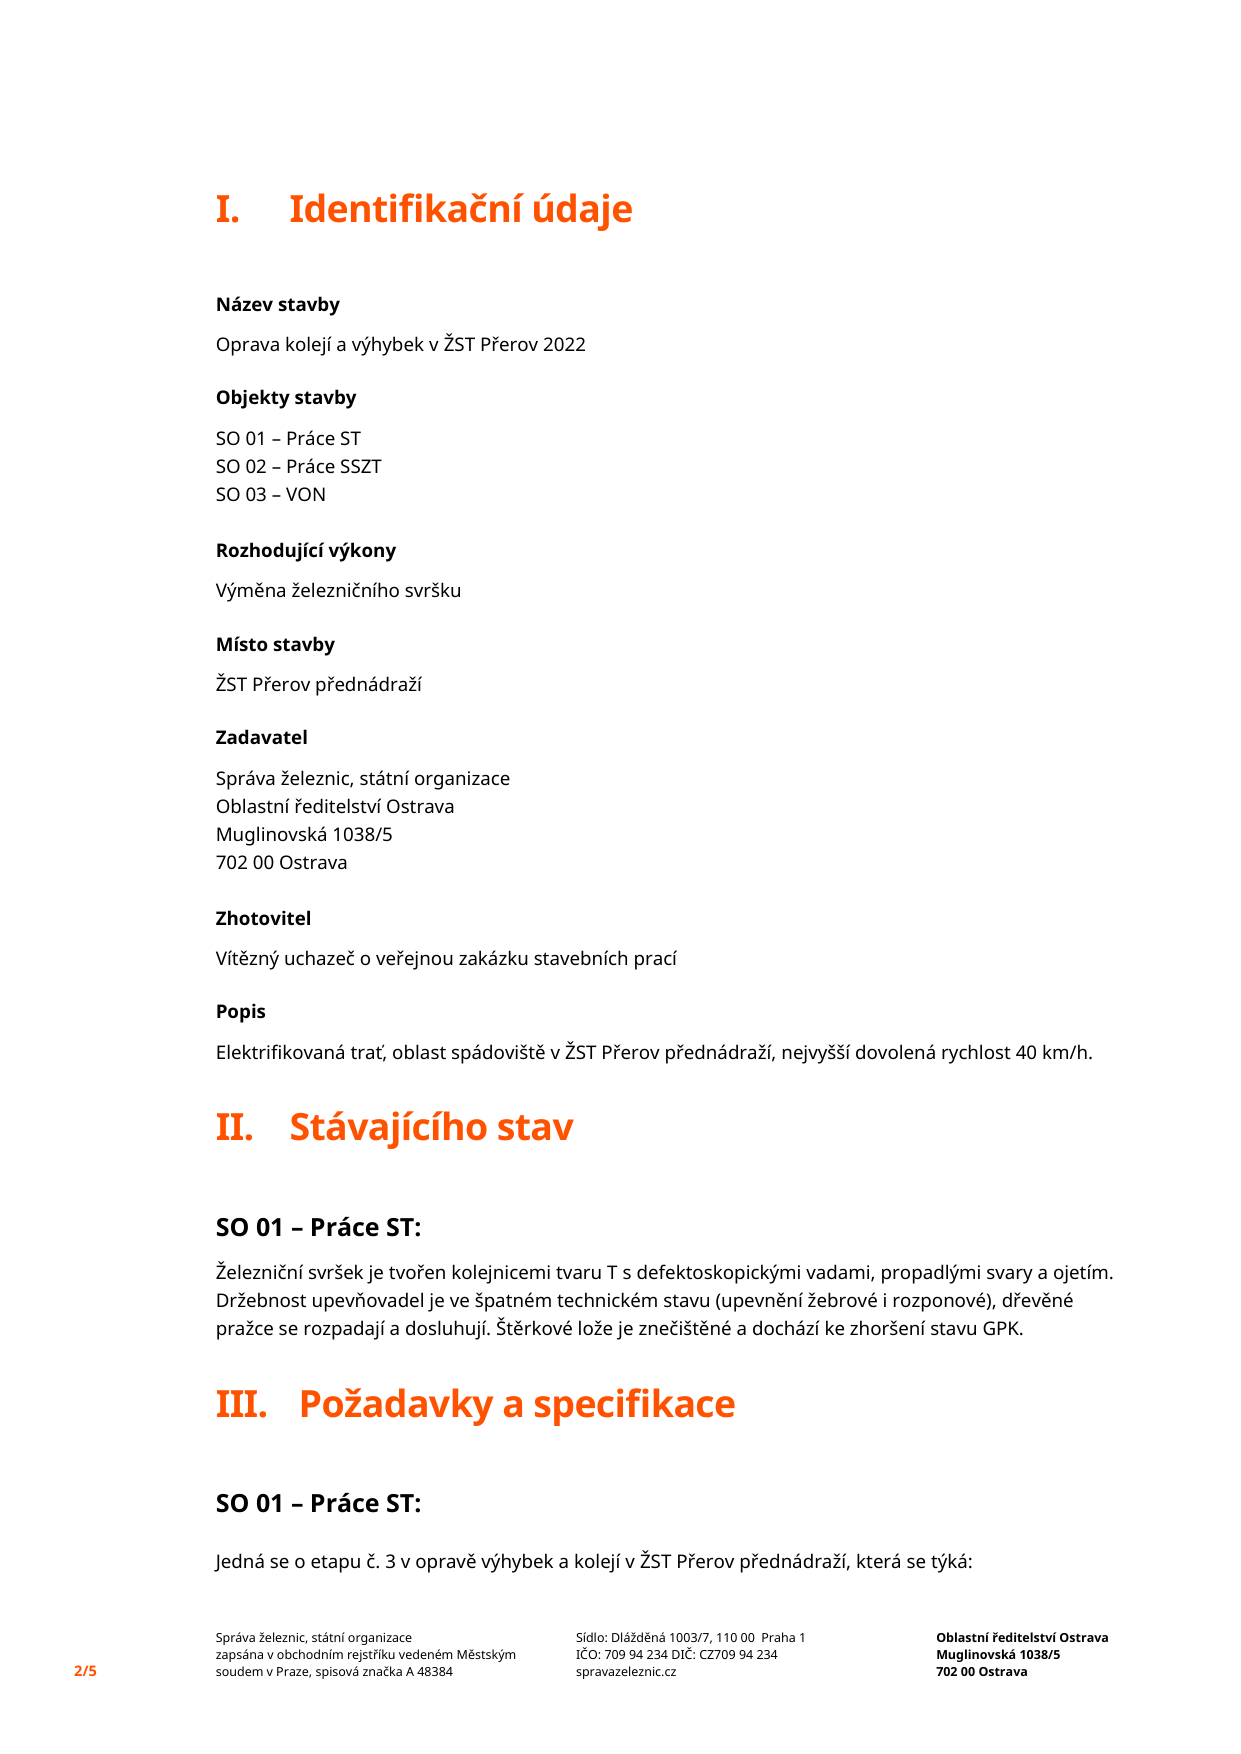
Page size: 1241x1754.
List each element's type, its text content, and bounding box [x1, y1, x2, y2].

subtitle Požadavky a specifikace [216, 1377, 1122, 1428]
text Zhotovitel [216, 905, 1122, 931]
text SO 01 – Práce ST: [216, 1209, 1122, 1244]
text Výměna železničního svršku [216, 578, 1122, 603]
text Železniční svršek je tvořen kolejnicemi tvaru T s defektoskopickými vadami, propadlými svary a ojetím. Držebnost upevňovadel je ve špatném technickém stavu (upevnění žebrové i rozponové), dřevěné pražce se rozpadají a dosluhují. Štěrkové lože je znečištěné a dochází ke zhoršení stavu GPK. [216, 1259, 1122, 1341]
text Vítězný uchazeč o veřejnou zakázku stavebních prací [216, 946, 1122, 971]
text Oprava kolejí a výhybek v ŽST Přerov 2022 [216, 332, 1122, 357]
text Rozhodující výkony [216, 537, 1122, 563]
text Oblastní ředitelství Ostrava [216, 793, 1122, 818]
text SO 01 – Práce ST [216, 425, 1122, 451]
text Popis [216, 998, 1122, 1024]
text SO 02 – Práce SSZT [216, 453, 1122, 479]
text Elektrifikovaná trať, oblast spádoviště v ŽST Přerov přednádraží, nejvyšší dovolená rychlost 40 km/h. [216, 1039, 1122, 1064]
text Zadavatel [216, 724, 1122, 750]
text Správa železnic, státní organizace [216, 765, 1122, 790]
subtitle Stávajícího stav [216, 1100, 1122, 1151]
subtitle Identifikační údaje [216, 182, 1122, 233]
text Název stavby [216, 291, 1122, 317]
text Muglinovská 1038/5 [216, 821, 1122, 846]
text ŽST Přerov přednádraží [216, 671, 1122, 697]
text Místo stavby [216, 631, 1122, 656]
text Objekty stavby [216, 385, 1122, 410]
text Jedná se o etapu č. 3 v opravě výhybek a kolejí v ŽST Přerov přednádraží, která se týká: [216, 1548, 1122, 1574]
text 702 00 Ostrava [216, 849, 1122, 874]
text SO 01 – Práce ST: [216, 1486, 1122, 1520]
text SO 03 – VON [216, 481, 1122, 507]
